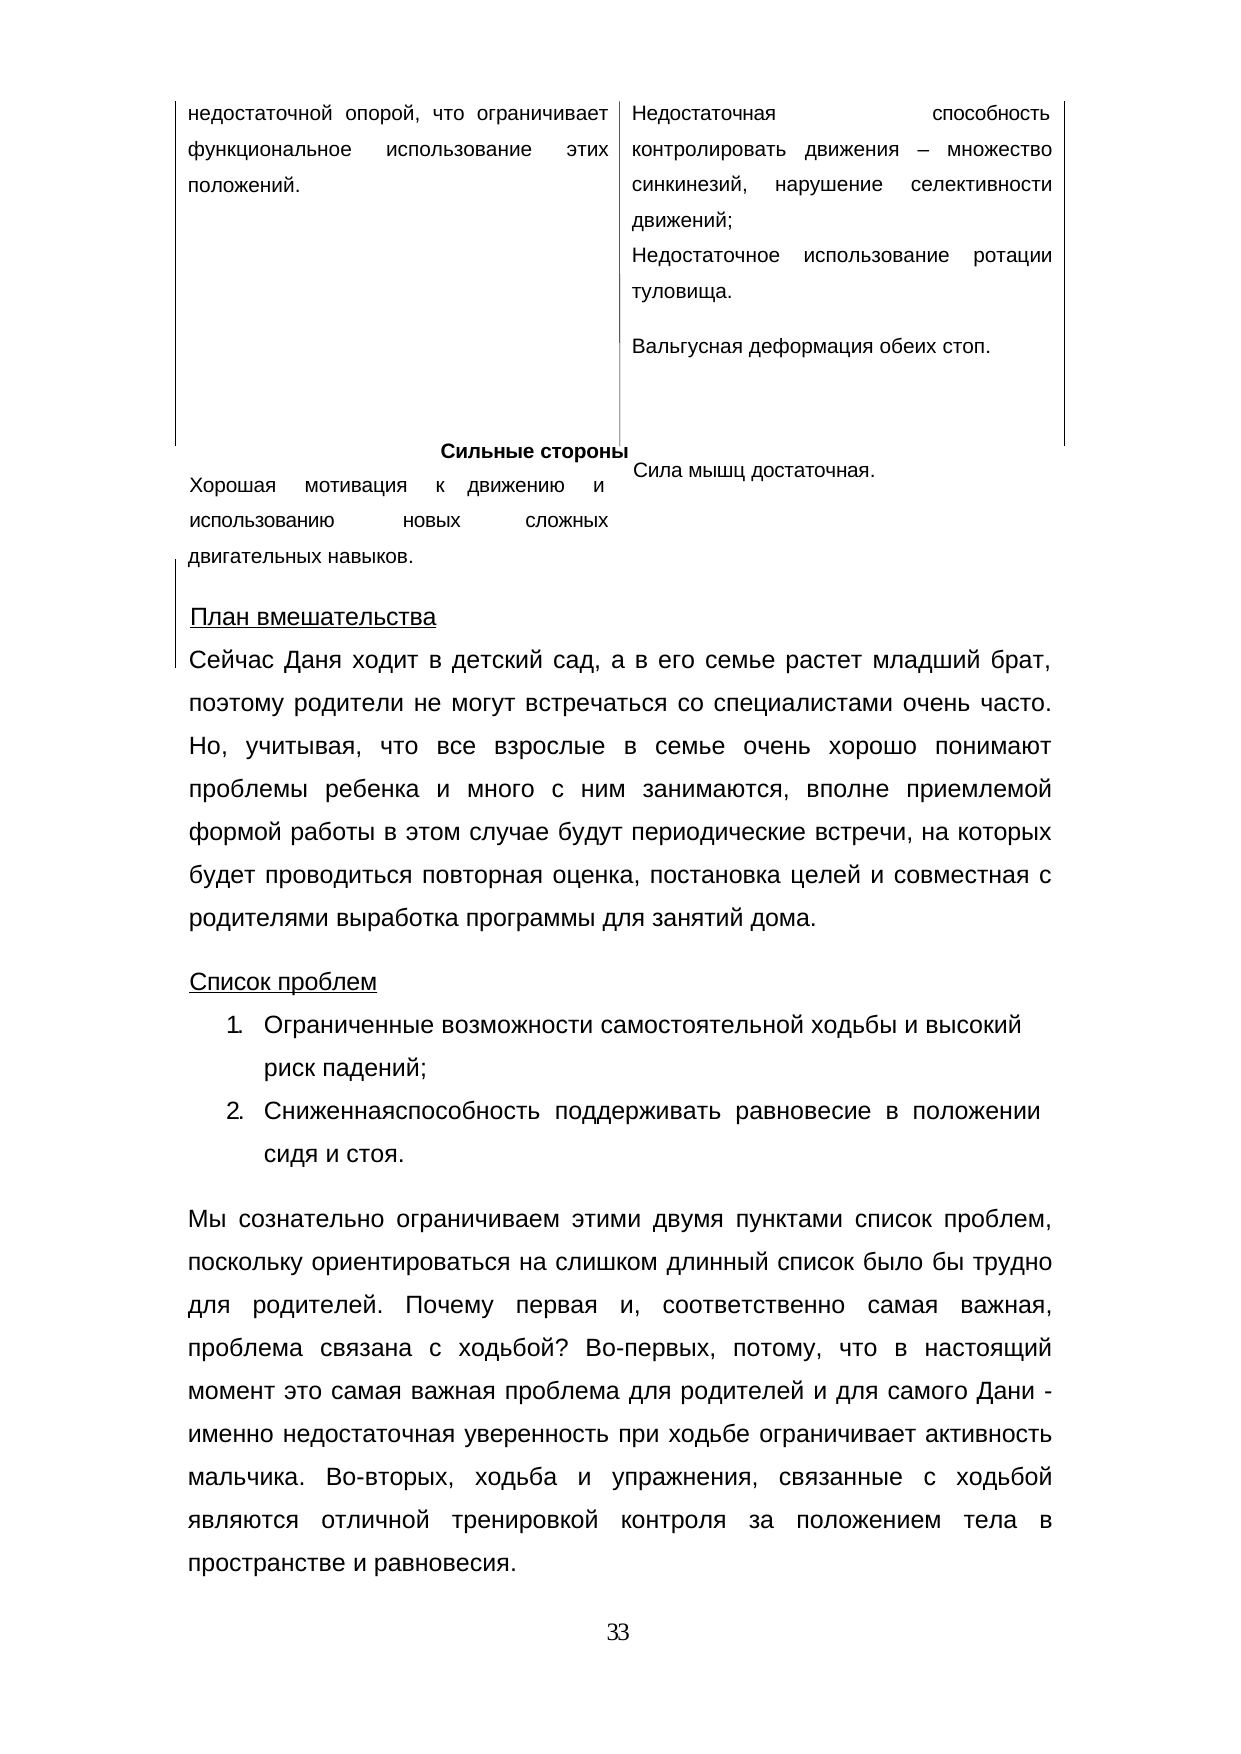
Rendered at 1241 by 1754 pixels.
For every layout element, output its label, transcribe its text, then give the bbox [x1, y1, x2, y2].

text Недостаточное использование ротации туловища. [632, 234, 1052, 305]
list Ограниченные возможности самостоятельной ходьбы и высокий риск падений; [226, 999, 1052, 1085]
text 33 [188, 1617, 1050, 1646]
text контролировать движения – множество синкинезий, нарушение селективности движений; [632, 128, 1052, 234]
text Список проблем [189, 956, 1052, 999]
text План вмешательства [190, 591, 1052, 634]
text Мы сознательно ограничиваем этими двумя пунктами список проблем, поскольку ориентироваться на слишком длинный список было бы трудно для родителей. Почему первая и, соответственно самая важная, проблема связана с ходьбой? Во-первых, потому, что в настоящий момент это самая важная проблема для родителей и для самого Дани -именно недостаточная уверенность при ходьбе ограничивает активность мальчика. Во-вторых, ходьба и упражнения, связанные с ходьбой являются отличной тренировкой контроля за положением тела в пространстве и равновесия. [188, 1193, 1052, 1580]
text Хорошая мотивация к движению и использованию новых сложных [189, 464, 964, 535]
text двигательных навыков. [188, 535, 1052, 570]
list Сниженнаяспособность поддерживать равновесие в положении сидя и стоя. [226, 1085, 1052, 1171]
text Недостаточная способность [632, 92, 1052, 128]
text Вальгусная деформация обеих стоп. [632, 334, 1052, 358]
text недостаточной опорой, что ограничивает функциональное использование этих положений. [188, 92, 608, 200]
text Сила мышц достаточная. [633, 458, 876, 482]
text Сильные стороны [188, 439, 1052, 463]
text Сейчас Даня ходит в детский сад, а в его семье растет младший брат, поэтому родители не могут встречаться со специалистами очень часто. Но, учитывая, что все взрослые в семье очень хорошо понимают проблемы ребенка и много с ним занимаются, вполне приемлемой формой работы в этом случае будут периодические встречи, на которых будет проводиться повторная оценка, постановка целей и совместная с родителями выработка программы для занятий дома. [189, 634, 1052, 935]
